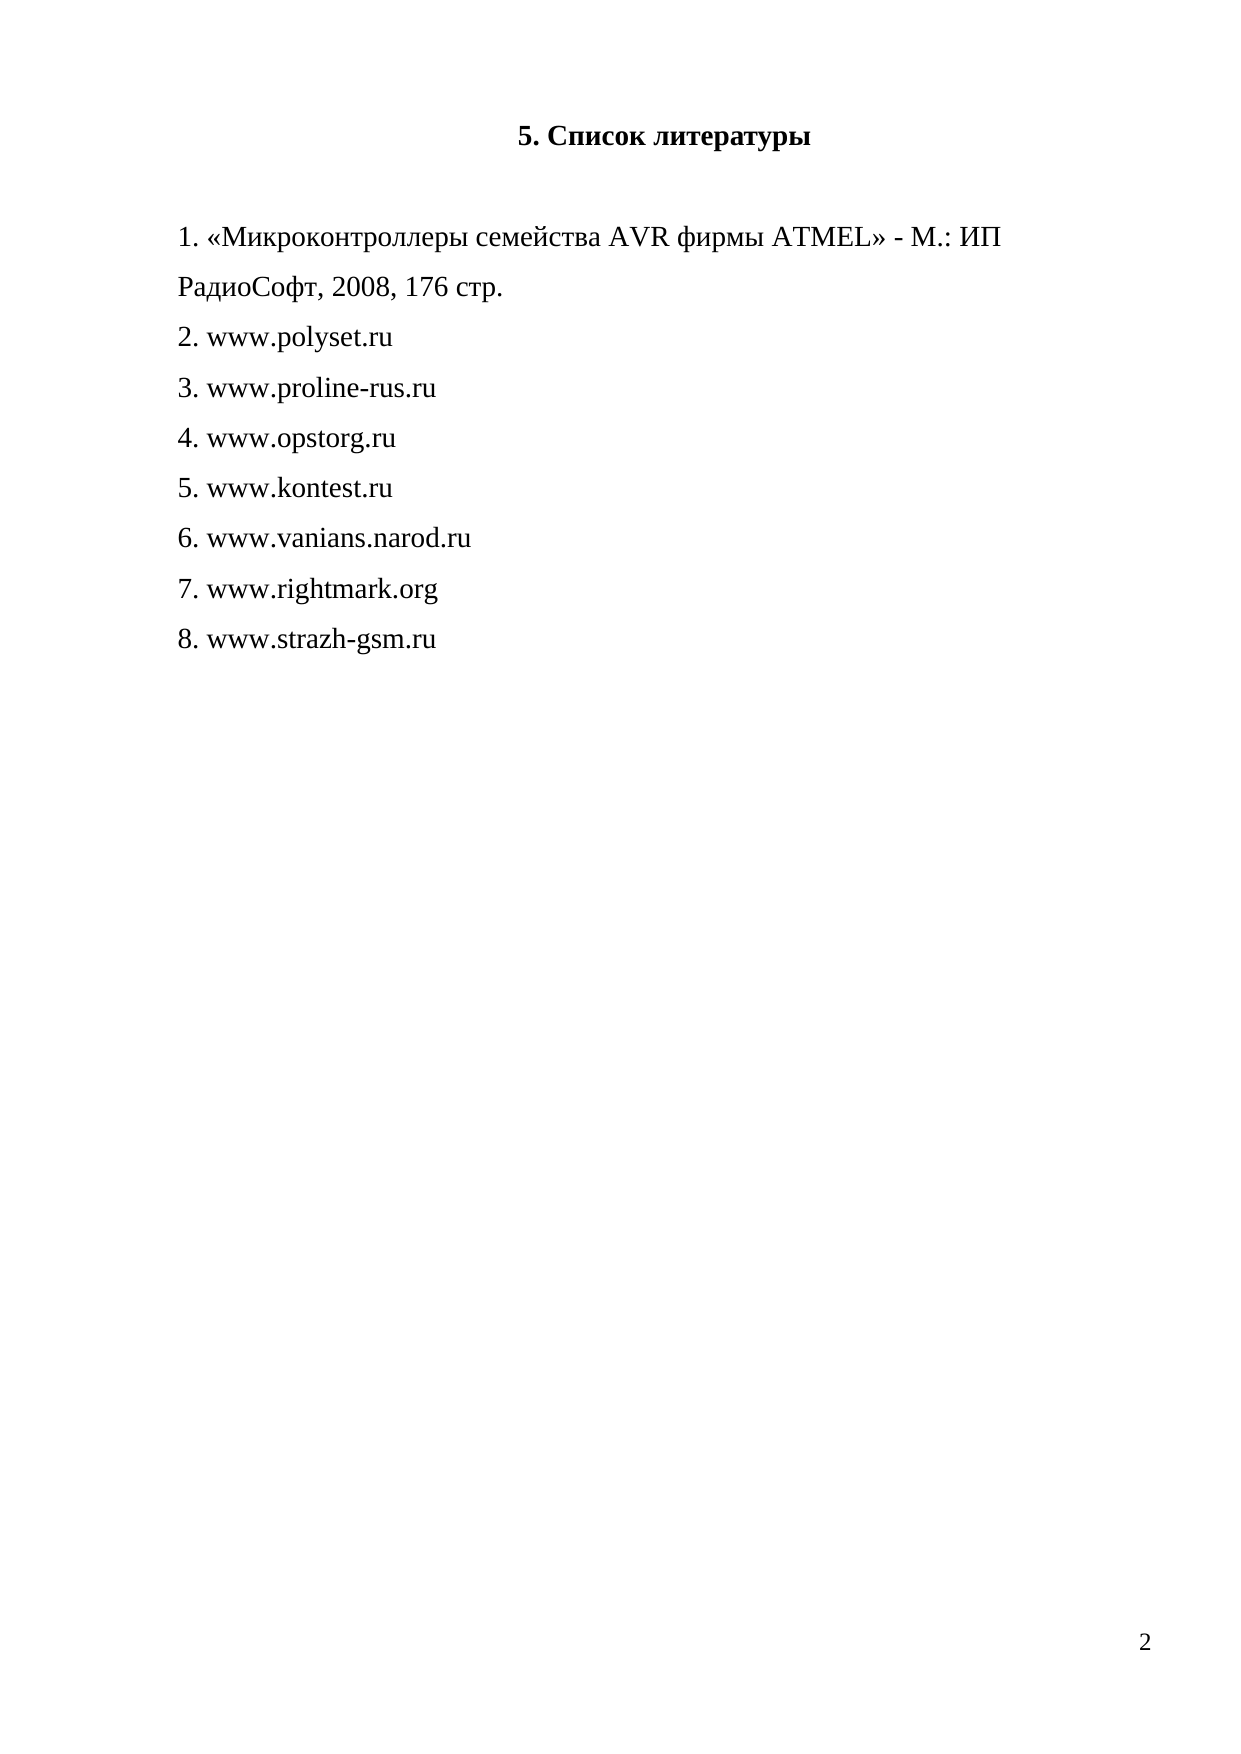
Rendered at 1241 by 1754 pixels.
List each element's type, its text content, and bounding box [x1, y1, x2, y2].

text 8. www.strazh-gsm.ru [177, 621, 1152, 655]
text 2. www.polyset.ru [177, 319, 1152, 353]
subtitle 5. Список литературы [177, 118, 1152, 152]
text 7. www.rightmark.org [177, 571, 1152, 604]
text 5. www.kontest.ru [177, 470, 1152, 504]
text 4. www.opstorg.ru [177, 420, 1152, 453]
text 3. www.proline-rus.ru [177, 370, 1152, 403]
text 1. «Микроконтроллеры семейства AVR фирмы ATMEL» - М.: ИП РадиоСофт, 2008, 176 стр. [177, 219, 1152, 303]
text 6. www.vanians.narod.ru [177, 521, 1152, 554]
